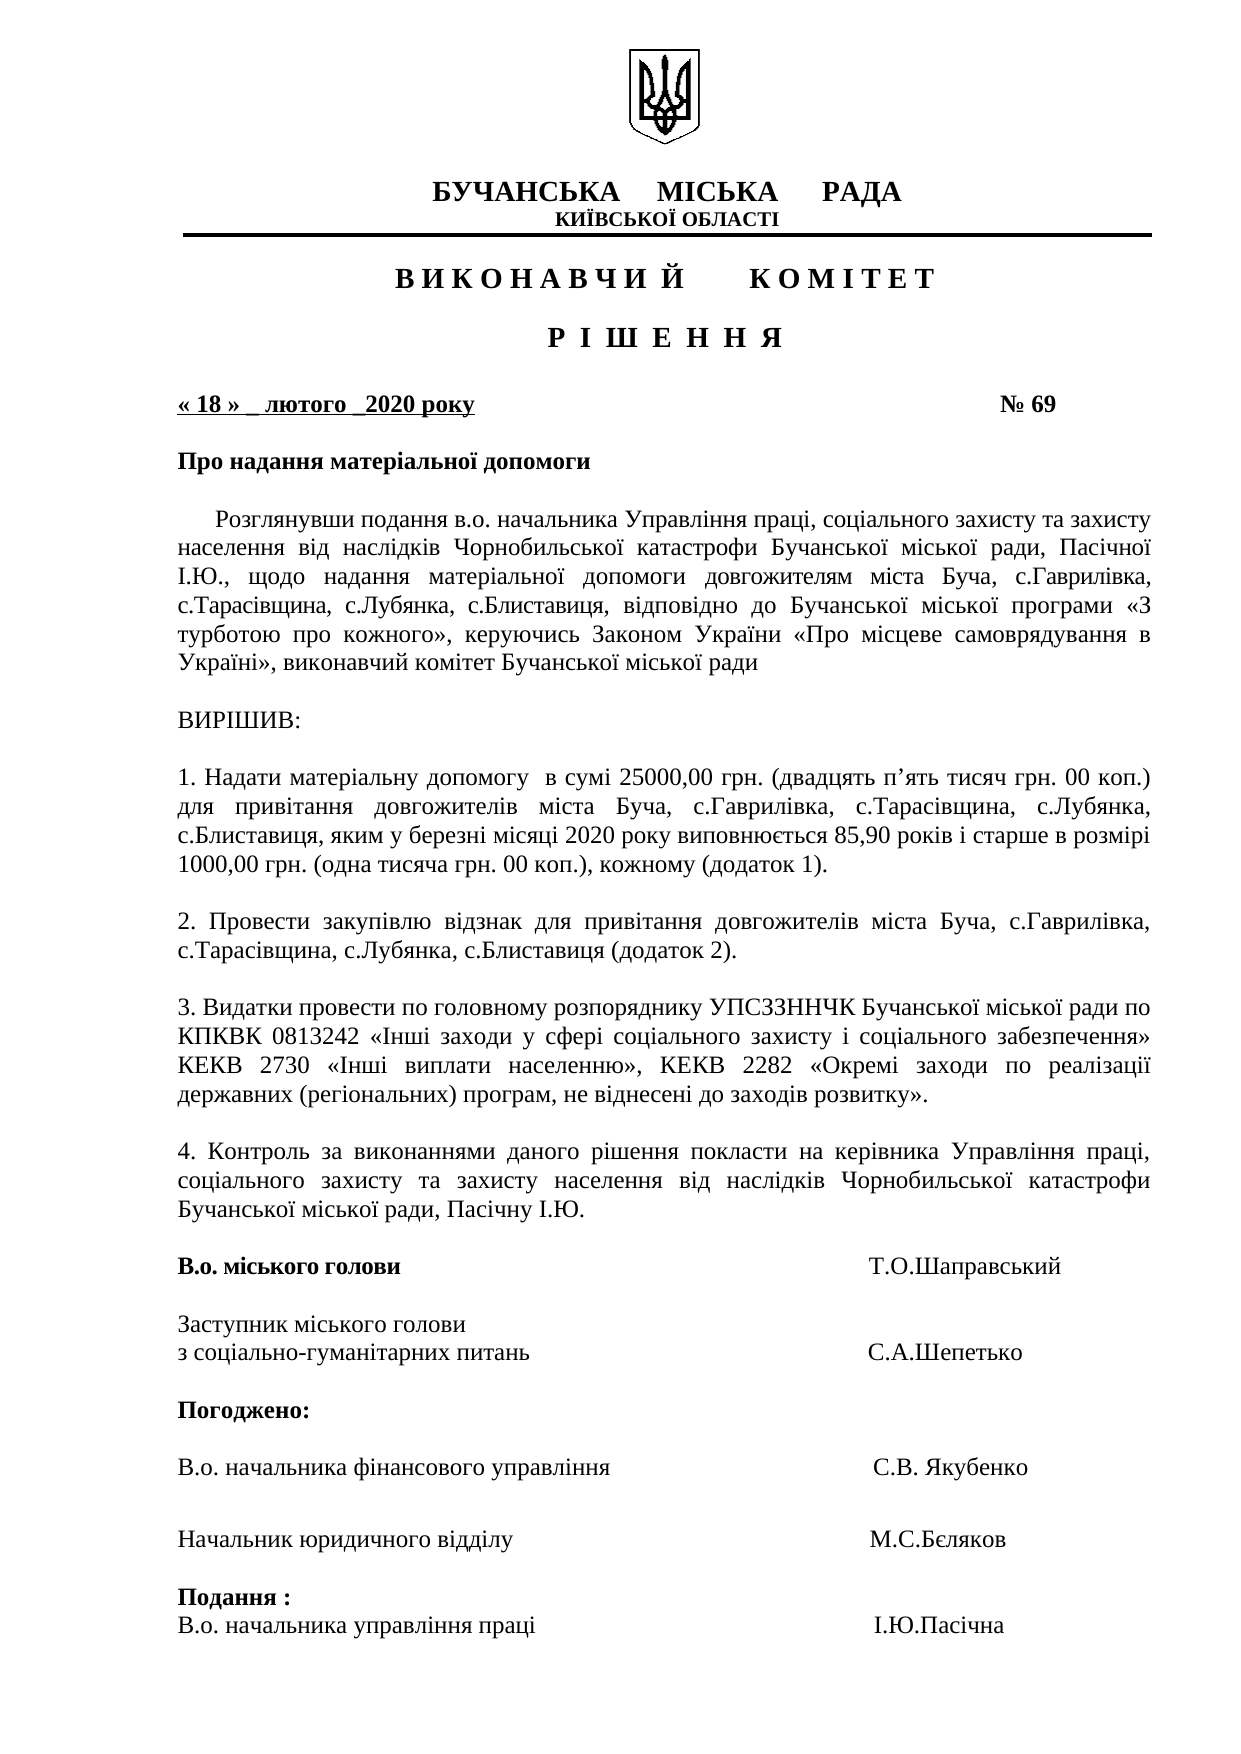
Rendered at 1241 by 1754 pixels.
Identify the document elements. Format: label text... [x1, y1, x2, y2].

subtitle КИЇВСЬКОЇ ОБЛАСТІ [183, 207, 1152, 233]
text « 18 » _ лютого _2020 року № 69 [177, 389, 1152, 417]
text 4. Контроль за виконаннями даного рішення покласти на керівника Управління праці, соціального захисту та захисту населення від наслідків Чорнобильської катастрофи Бучанської міської ради, Пасічну І.Ю. [177, 1136, 1152, 1222]
text Про надання матеріальної допомоги [177, 446, 1152, 475]
text Погоджено: [177, 1395, 1152, 1424]
text Розглянувши подання в.о. начальника Управління праці, соціального захисту та захисту населення від наслідків Чорнобильської катастрофи Бучанської міської ради, Пасічної І.Ю., щодо надання матеріальної допомоги довгожителям міста Буча, с.Гаврилівка, с.Тарасівщина, с.Лубянка, с.Блиставиця, відповідно до Бучанської міської програми «З турботою про кожного», керуючись Законом України «Про місцеве самоврядування в Україні», виконавчий комітет Бучанської міської ради [177, 504, 1152, 676]
text Начальник юридичного відділу М.С.Бєляков [177, 1524, 1152, 1553]
subtitle Р І Ш Е Н Н Я [177, 320, 1152, 354]
text В.о. начальника управління праці І.Ю.Пасічна [177, 1611, 1152, 1639]
text В.о. начальника фінансового управління С.В. Якубенко [177, 1452, 1152, 1481]
text Заступник міського голови [177, 1309, 1152, 1337]
text 1. Надати матеріальну допомогу в сумі 25000,00 грн. (двадцять п’ять тисяч грн. 00 коп.) для привітання довгожителів міста Буча, с.Гаврилівка, с.Тарасівщина, с.Лубянка, с.Блиставиця, яким у березні місяці 2020 року виповнюється 85,90 років і старше в розмірі 1000,00 грн. (одна тисяча грн. 00 коп.), кожному (додаток 1). [177, 762, 1152, 877]
text Подання : [177, 1582, 1152, 1611]
text В.о. міського голови Т.О.Шаправський [177, 1251, 1152, 1280]
text БУЧАНСЬКА МІСЬКА РАДА [183, 174, 1152, 207]
text 3. Видатки провести по головному розпоряднику УПСЗЗННЧК Бучанської міської ради по КПКВК 0813242 «Інші заходи у сфері соціального захисту і соціального забезпечення» КЕКВ 2730 «Інші виплати населенню», КЕКВ 2282 «Окремі заходи по реалізації державних (регіональних) програм, не віднесені до заходів розвитку». [177, 992, 1152, 1107]
subtitle В И К О Н А В Ч И Й К О М І Т Е Т [177, 262, 1152, 295]
text 2. Провести закупівлю відзнак для привітання довгожителів міста Буча, с.Гаврилівка, с.Тарасівщина, с.Лубянка, с.Блиставиця (додаток 2). [177, 906, 1152, 964]
text з соціально-гуманітарних питань С.А.Шепетько [177, 1337, 1152, 1366]
text ВИРІШИВ: [177, 705, 1152, 734]
